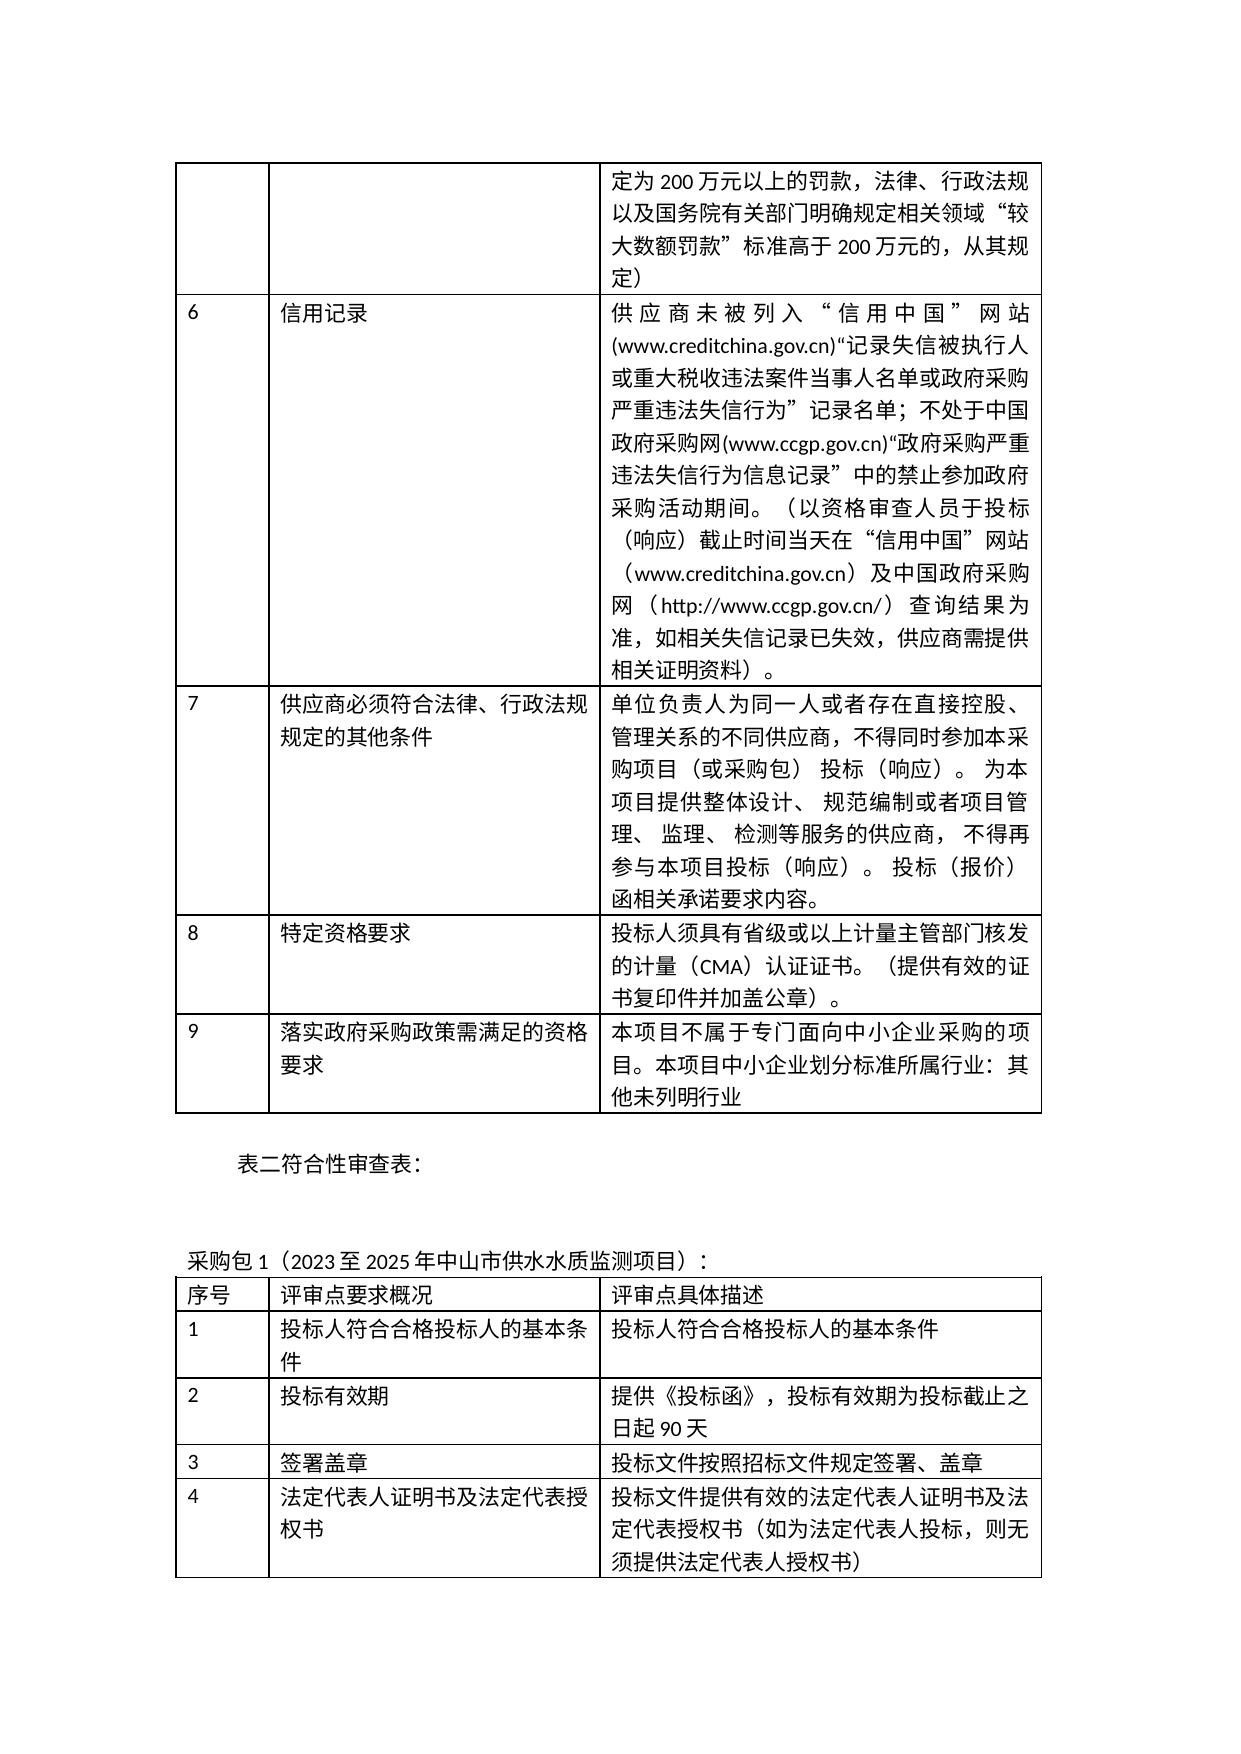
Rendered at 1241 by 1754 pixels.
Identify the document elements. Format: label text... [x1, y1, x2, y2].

table_cell 投标文件提供有效的法定代表人证明书及法定代表授权书（如为法定代表人投标，则无须提供法定代表人授权书） [601, 1479, 1041, 1577]
table_cell 本项目不属于专门面向中小企业采购的项目。本项目中小企业划分标准所属行业：其他未列明行业 [601, 1015, 1041, 1112]
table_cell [601, 164, 1041, 293]
table_cell 投标人符合合格投标人的基本条件 [270, 1312, 599, 1377]
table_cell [270, 164, 599, 293]
table_cell 投标人须具有省级或以上计量主管部门核发的计量（CMA）认证证书。（提供有效的证书复印件并加盖公章）。 [601, 916, 1041, 1013]
table_cell 7 [177, 687, 268, 914]
table_cell 提供《投标函》，投标有效期为投标截止之日起90天 [601, 1379, 1041, 1443]
table_header 序号 [177, 1278, 268, 1310]
table_cell 供应商必须符合法律、行政法规规定的其他条件 [270, 687, 599, 914]
table_cell 单位负责人为同一人或者存在直接控股、 管理关系的不同供应商，不得同时参加本采购项目（或采购包） 投标（响应）。 为本项目提供整体设计、 规范编制或者项目管理、 监理、 检测等服务的供应商， 不得再参与本项目投标（响应）。 投标（报价） 函相关承诺要求内容。 [601, 687, 1041, 914]
table_cell 供应商未被列入“信用中国”网站(www.creditchina.gov.cn)“记录失信被执行人或重大税收违法案件当事人名单或政府采购严重违法失信行为”记录名单；不处于中国政府采购网(www.ccgp.gov.cn)“政府采购严重违法失信行为信息记录”中的禁止参加政府采购活动期间。（以资格审查人员于投标（响应）截止时间当天在“信用中国”网站（www.creditchina.gov.cn）及中国政府采购网（http://www.ccgp.gov.cn/）查询结果为准，如相关失信记录已失效，供应商需提供相关证明资料）。 [601, 295, 1041, 685]
table_header 评审点具体描述 [601, 1278, 1041, 1310]
text 表二符合性审查表： [187, 1146, 1053, 1179]
table_cell 4 [177, 1479, 268, 1577]
table_cell 8 [177, 916, 268, 1013]
table_cell 投标人符合合格投标人的基本条件 [601, 1312, 1041, 1377]
table_cell 6 [177, 295, 268, 685]
text 采购包1（2023至2025年中山市供水水质监测项目）： [187, 1244, 1053, 1276]
table_cell 信用记录 [270, 295, 599, 685]
table_cell 签署盖章 [270, 1445, 599, 1478]
table_cell 9 [177, 1015, 268, 1112]
table_cell 3 [177, 1445, 268, 1478]
table_cell 投标有效期 [270, 1379, 599, 1443]
table_cell 投标文件按照招标文件规定签署、盖章 [601, 1445, 1041, 1478]
table_cell 5 [177, 164, 268, 293]
table_header 评审点要求概况 [270, 1278, 599, 1310]
table_cell 特定资格要求 [270, 916, 599, 1013]
table_cell 2 [177, 1379, 268, 1443]
table_cell 落实政府采购政策需满足的资格要求 [270, 1015, 599, 1112]
table_cell 1 [177, 1312, 268, 1377]
table_cell 法定代表人证明书及法定代表授权书 [270, 1479, 599, 1577]
